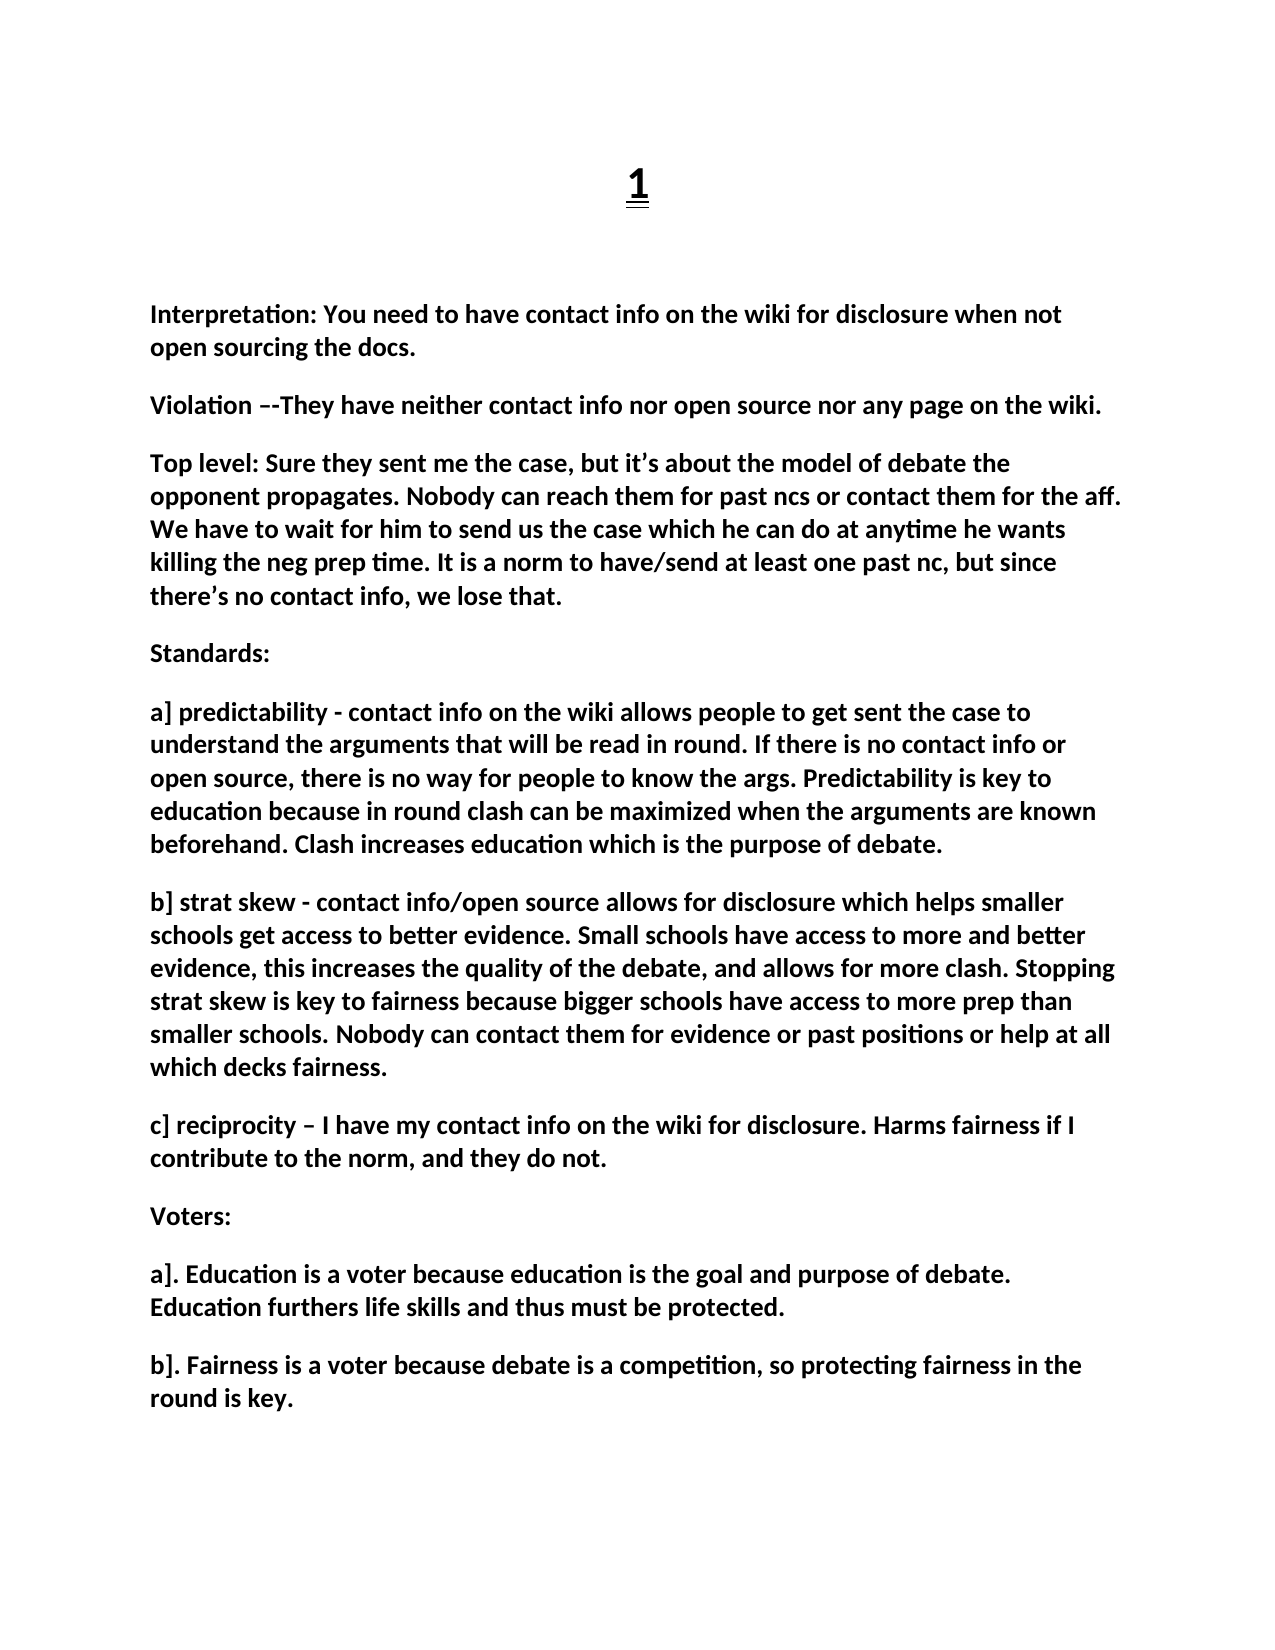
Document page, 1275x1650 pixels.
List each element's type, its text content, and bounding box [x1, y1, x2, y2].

text Top level: Sure they sent me the case, but it’s about the model of debate the opponent propagates. Nobody can reach them for past ncs or contact them for the aff. We have to wait for him to send us the case which he can do at anytime he wants killing the neg prep time. It is a norm to have/send at least one past nc, but since there’s no contact info, we lose that. [150, 447, 1125, 612]
text Voters: [150, 1199, 1125, 1232]
subtitle 1 [150, 154, 1125, 210]
text Violation –-They have neither contact info nor open source nor any page on the wiki. [150, 388, 1125, 422]
text b]. Fairness is a voter because debate is a competition, so protecting fairness in the round is key. [150, 1348, 1125, 1414]
text a] predictability - contact info on the wiki allows people to get sent the case to understand the arguments that will be read in round. If there is no contact info or open source, there is no way for people to know the args. Predictability is key to education because in round clash can be maximized when the arguments are known beforehand. Clash increases education which is the purpose of debate. [150, 695, 1125, 860]
text c] reciprocity – I have my contact info on the wiki for disclosure. Harms fairness if I contribute to the norm, and they do not. [150, 1108, 1125, 1174]
text Standards: [150, 637, 1125, 670]
text a]. Education is a voter because education is the goal and purpose of debate. Education furthers life skills and thus must be protected. [150, 1257, 1125, 1323]
text b] strat skew - contact info/open source allows for disclosure which helps smaller schools get access to better evidence. Small schools have access to more and better evidence, this increases the quality of the debate, and allows for more clash. Stopping strat skew is key to fairness because bigger schools have access to more prep than smaller schools. Nobody can contact them for evidence or past positions or help at all which decks fairness. [150, 885, 1125, 1083]
text Interpretation: You need to have contact info on the wiki for disclosure when not open sourcing the docs. [150, 297, 1125, 363]
